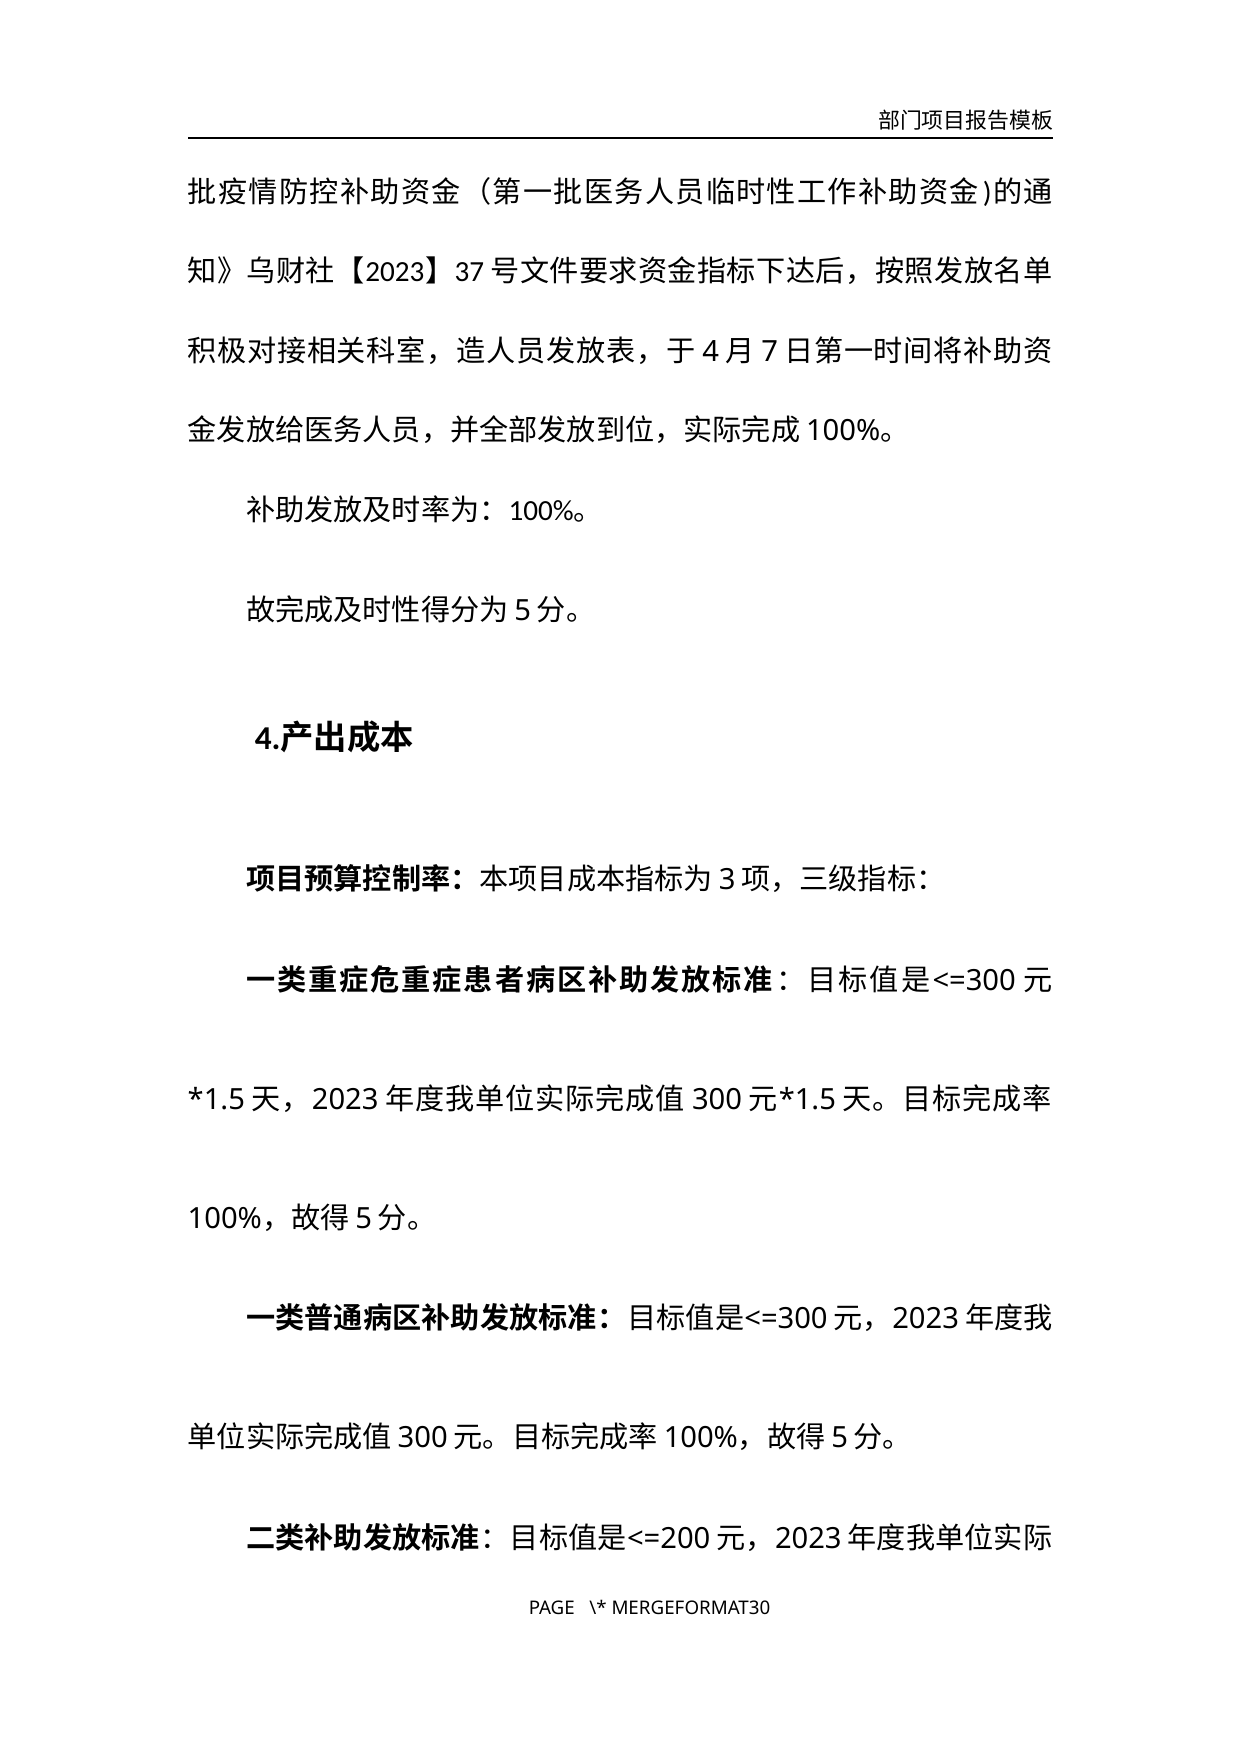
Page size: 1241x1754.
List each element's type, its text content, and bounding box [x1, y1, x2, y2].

subtitle 4.产出成本 [187, 696, 1053, 775]
text 故完成及时性得分为5分。 [187, 568, 1053, 647]
text 补助发放及时率为：100%。 [187, 467, 1053, 547]
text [187, 150, 1053, 467]
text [187, 1496, 1053, 1575]
text 一类重症危重症患者病区补助发放标准：目标值是<=300元*1.5天，2023年度我单位实际完成值300元*1.5天。目标完成率100%，故得5分。 [187, 938, 1053, 1255]
text 项目预算控制率：本项目成本指标为3项，三级指标： [187, 837, 1053, 917]
text 一类普通病区补助发放标准：目标值是<=300元，2023年度我单位实际完成值300元。目标完成率100%，故得5分。 [187, 1276, 1053, 1475]
